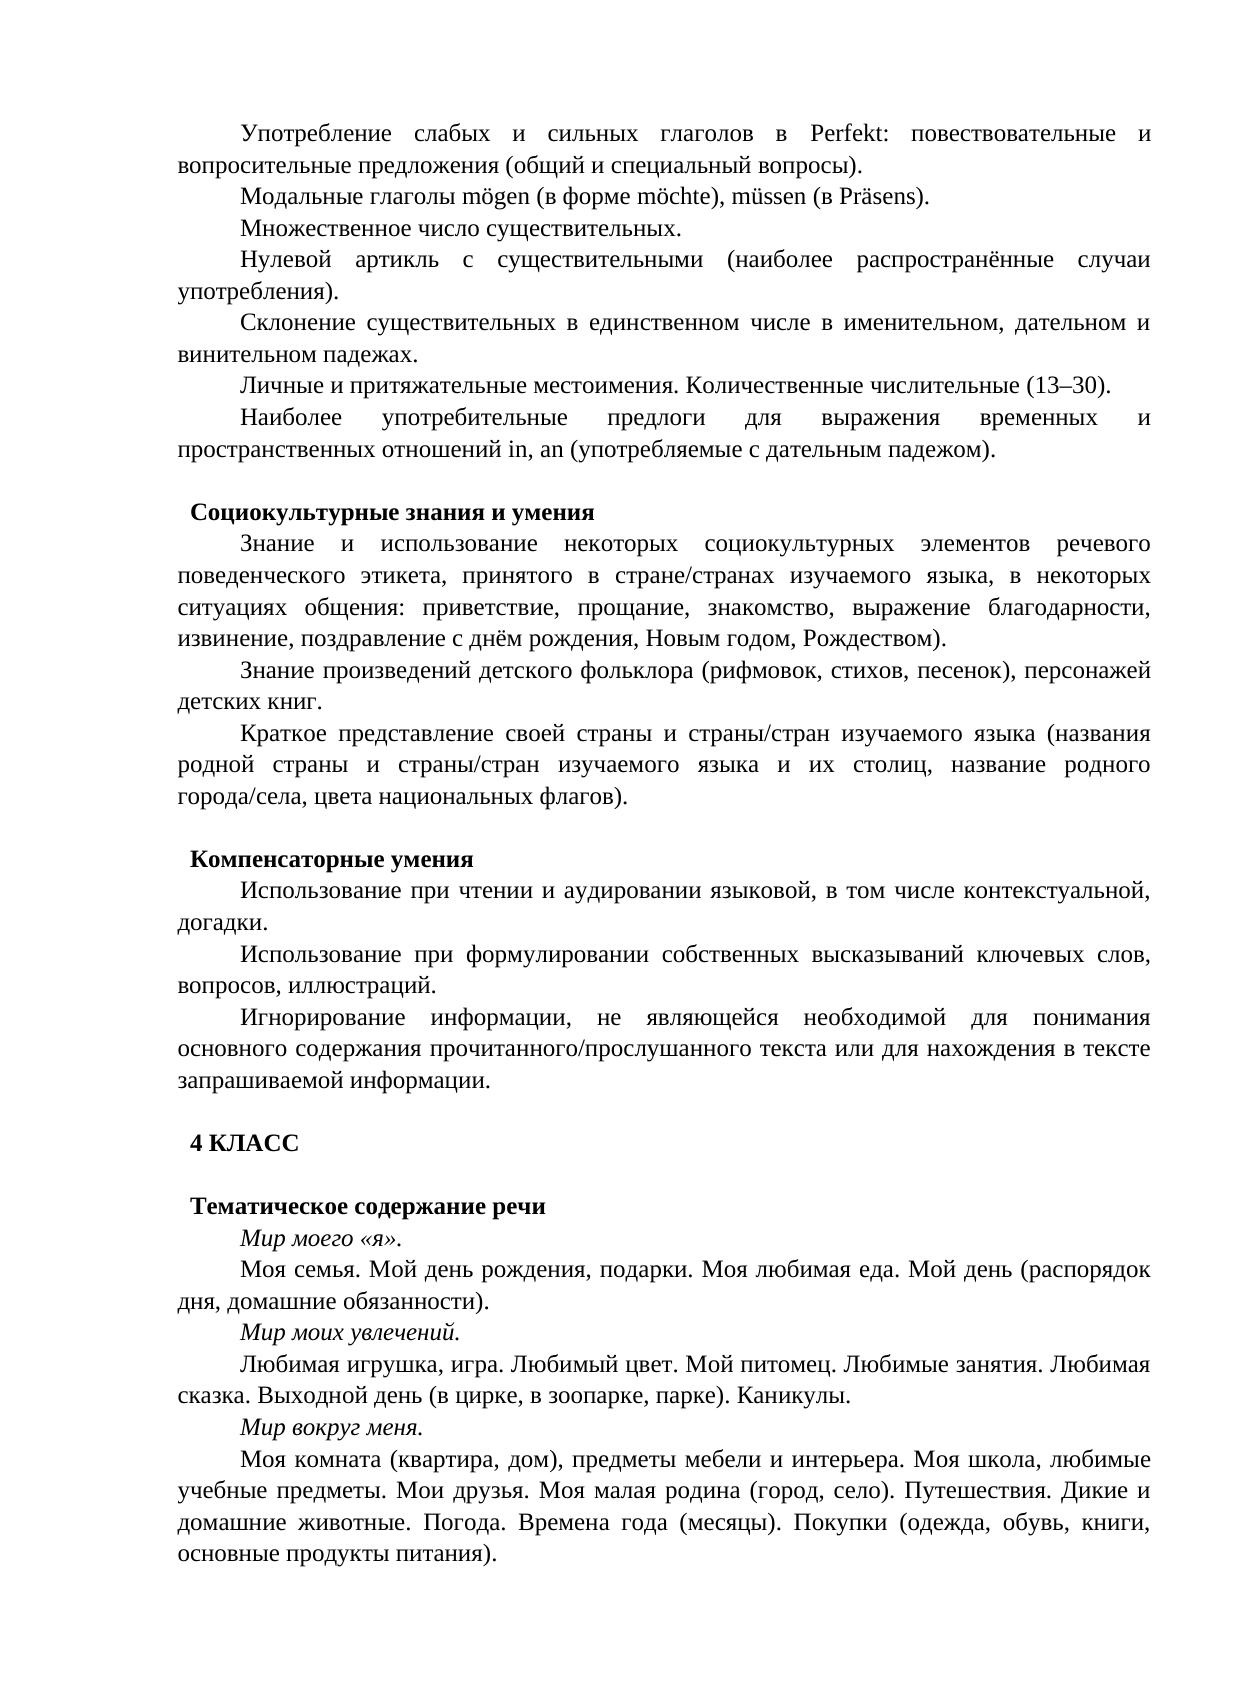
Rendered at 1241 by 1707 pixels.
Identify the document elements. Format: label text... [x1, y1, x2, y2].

text Моя семья. Мой день рождения, подарки. Моя любимая еда. Мой день (распорядок дня, домашние обязанности). [177, 1254, 1152, 1315]
text Краткое представление своей страны и страны/стран изучаемого языка (названия родной страны и страны/стран изучаемого языка и их столиц, название родного города/села, цвета национальных флагов). [177, 718, 1152, 810]
text Знание и использование некоторых социокультурных элементов речевого поведенческого этикета, принятого в стране/странах изучаемого языка, в некоторых ситуациях общения: приветствие, прощание, знакомство, выражение благодарности, извинение, поздравление с днём рождения, Новым годом, Рождеством). [177, 528, 1152, 652]
text Личные и притяжательные местоимения. Количественные числительные (13–30). [177, 371, 1152, 399]
text Использование при формулировании собственных высказываний ключевых слов, вопросов, иллюстраций. [177, 939, 1152, 999]
text Социокультурные знания и умения [190, 497, 1152, 526]
text Любимая игрушка, игра. Любимый цвет. Мой питомец. Любимые занятия. Любимая сказка. Выходной день (в цирке, в зоопарке, парке). Каникулы. [177, 1349, 1152, 1409]
text Знание произведений детского фольклора (рифмовок, стихов, песенок), персонажей детских книг. [177, 655, 1152, 715]
text Тематическое содержание речи [190, 1191, 1152, 1220]
text Склонение существительных в единственном числе в именительном, дательном и винительном падежах. [177, 307, 1152, 368]
text Употребление слабых и сильных глаголов в Perfekt: повествовательные и вопросительные предложения (общий и специальный вопросы). [177, 118, 1152, 178]
text Мир моего «я». [177, 1223, 1152, 1252]
text Модальные глаголы mögen (в форме möchte), müssen (в Präsens). [177, 181, 1152, 210]
text Множественное число существительных. [177, 213, 1152, 242]
text Мир вокруг меня. [177, 1412, 1152, 1441]
text Нулевой артикль с существительными (наиболее распространённые случаи употребления). [177, 244, 1152, 305]
text Наиболее употребительные предлоги для выражения временных и пространственных отношений in, an (употребляемые с дательным падежом). [177, 402, 1152, 462]
text Использование при чтении и аудировании языковой, в том числе контекстуальной, догадки. [177, 876, 1152, 936]
text 4 КЛАСС [190, 1128, 1152, 1157]
text Компенсаторные умения [190, 844, 1152, 873]
text Моя комната (квартира, дом), предметы мебели и интерьера. Моя школа, любимые учебные предметы. Мои друзья. Моя малая родина (город, село). Путешествия. Дикие и домашние животные. Погода. Времена года (месяцы). Покупки (одежда, обувь, книги, основные продукты питания). [177, 1444, 1152, 1567]
text Игнорирование информации, не являющейся необходимой для понимания основного содержания прочитанного/прослушанного текста или для нахождения в тексте запрашиваемой информации. [177, 1002, 1152, 1094]
text Мир моих увлечений. [177, 1317, 1152, 1346]
